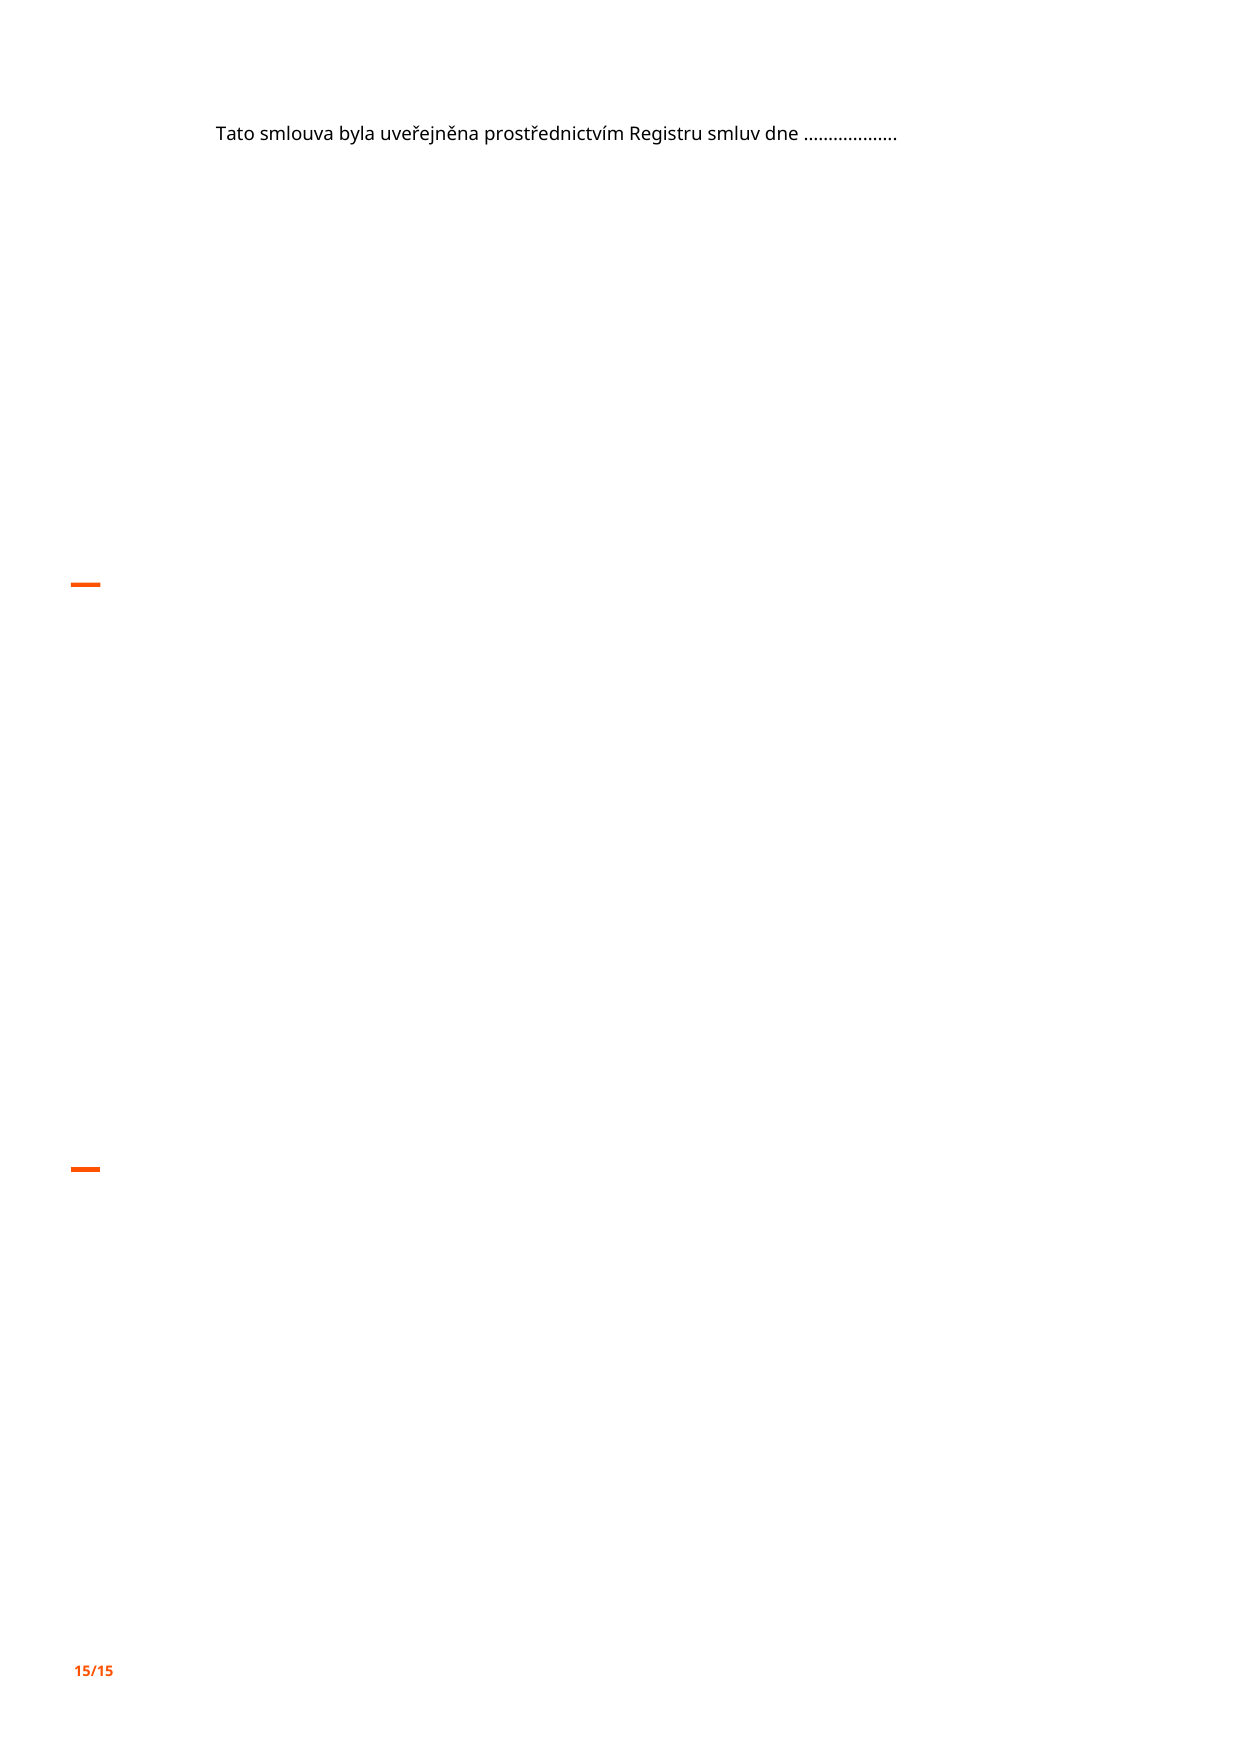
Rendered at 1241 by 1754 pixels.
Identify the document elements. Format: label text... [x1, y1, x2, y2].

text Tato smlouva byla uveřejněna prostřednictvím Registru smluv dne ………………. [216, 121, 1122, 146]
